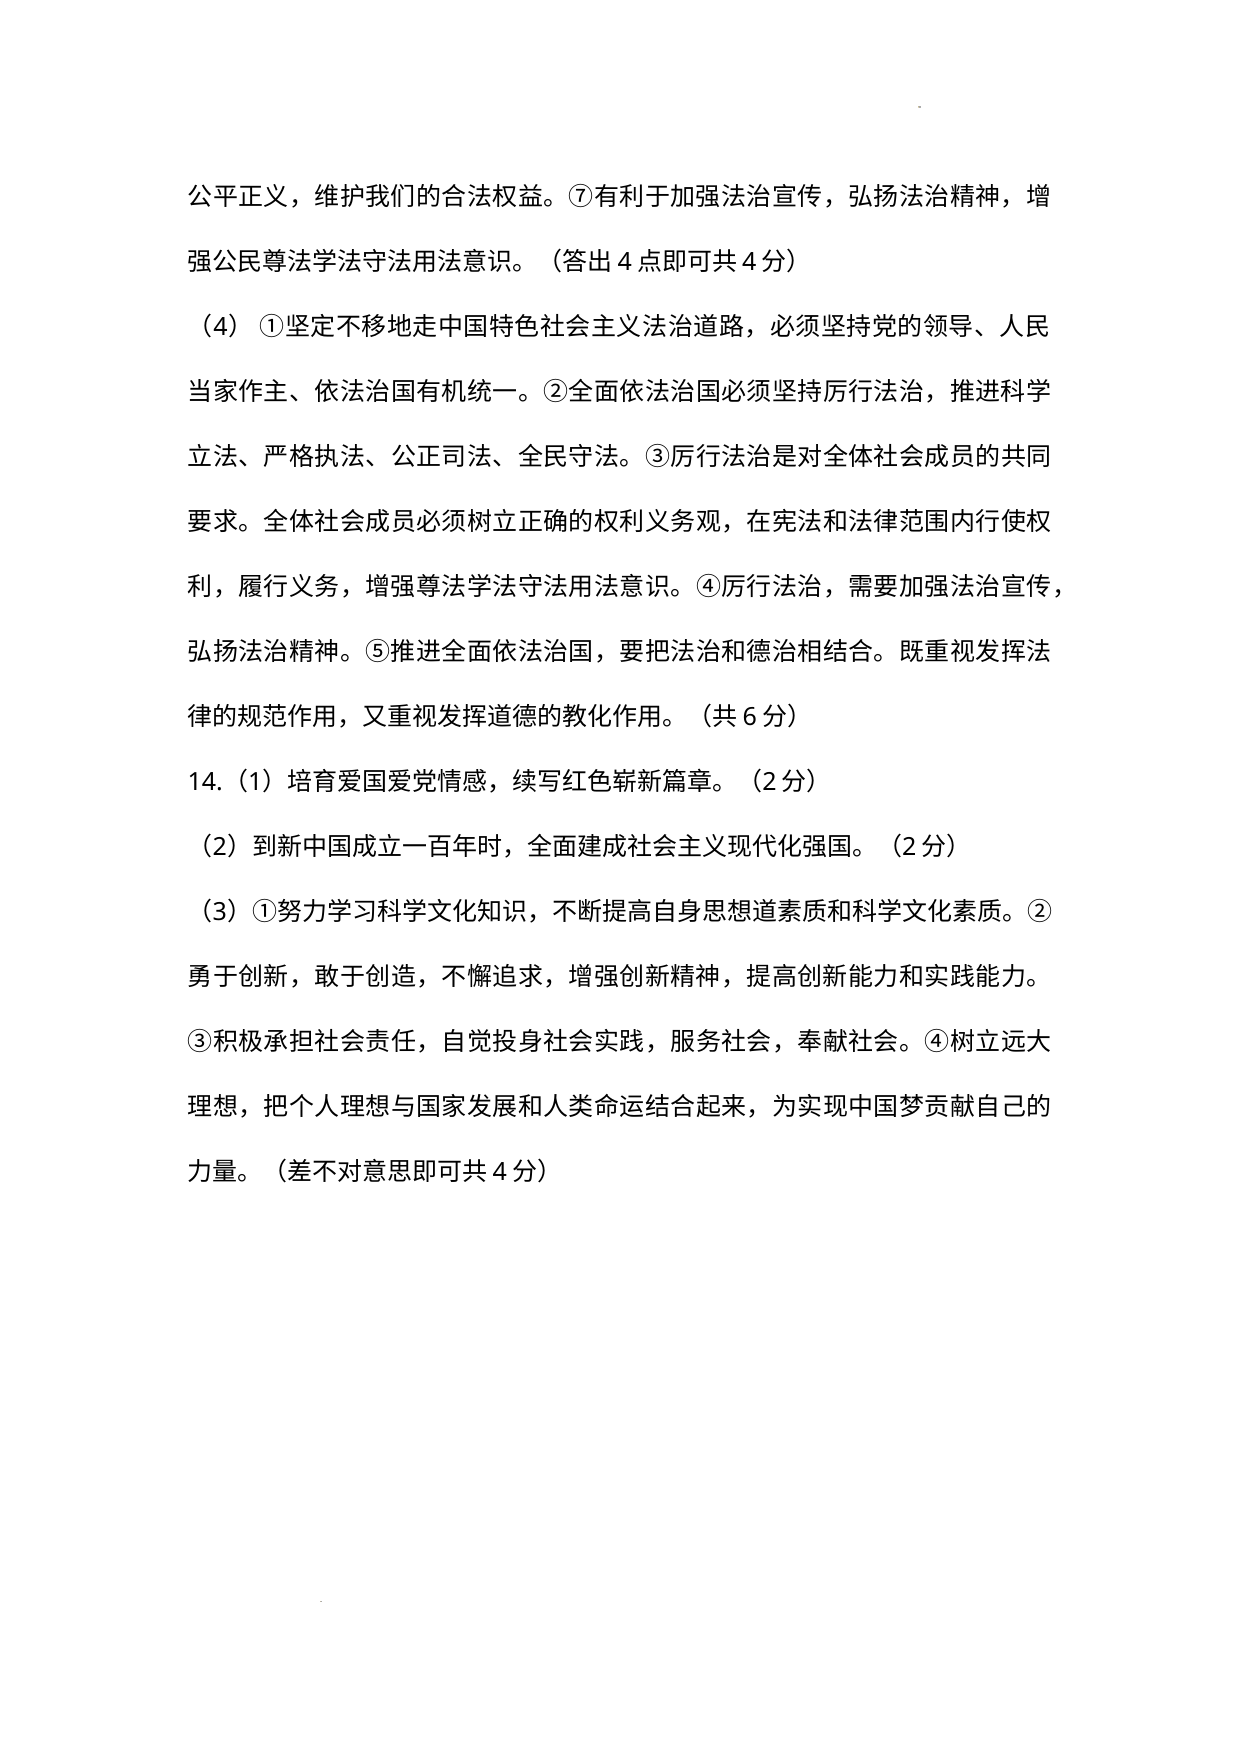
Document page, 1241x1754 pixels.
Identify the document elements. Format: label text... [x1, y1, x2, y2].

text （2）到新中国成立一百年时，全面建成社会主义现代化强国。（2分） [187, 812, 1053, 877]
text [187, 162, 1053, 292]
text 14.（1）培育爱国爱党情感，续写红色崭新篇章。（2分） [187, 747, 1053, 812]
text （4） ①坚定不移地走中国特色社会主义法治道路，必须坚持党的领导、人民当家作主、依法治国有机统一。②全面依法治国必须坚持厉行法治，推进科学立法、严格执法、公正司法、全民守法。③厉行法治是对全体社会成员的共同要求。全体社会成员必须树立正确的权利义务观，在宪法和法律范围内行使权利，履行义务，增强尊法学法守法用法意识。④厉行法治，需要加强法治宣传，弘扬法治精神。⑤推进全面依法治国，要把法治和德治相结合。既重视发挥法律的规范作用，又重视发挥道德的教化作用。（共6分） [187, 292, 1053, 747]
text （3）①努力学习科学文化知识，不断提高自身思想道素质和科学文化素质。②勇于创新，敢于创造，不懈追求，增强创新精神，提高创新能力和实践能力。③积极承担社会责任，自觉投身社会实践，服务社会，奉献社会。④树立远大理想，把个人理想与国家发展和人类命运结合起来，为实现中国梦贡献自己的力量。（差不对意思即可共4分） [187, 877, 1053, 1202]
